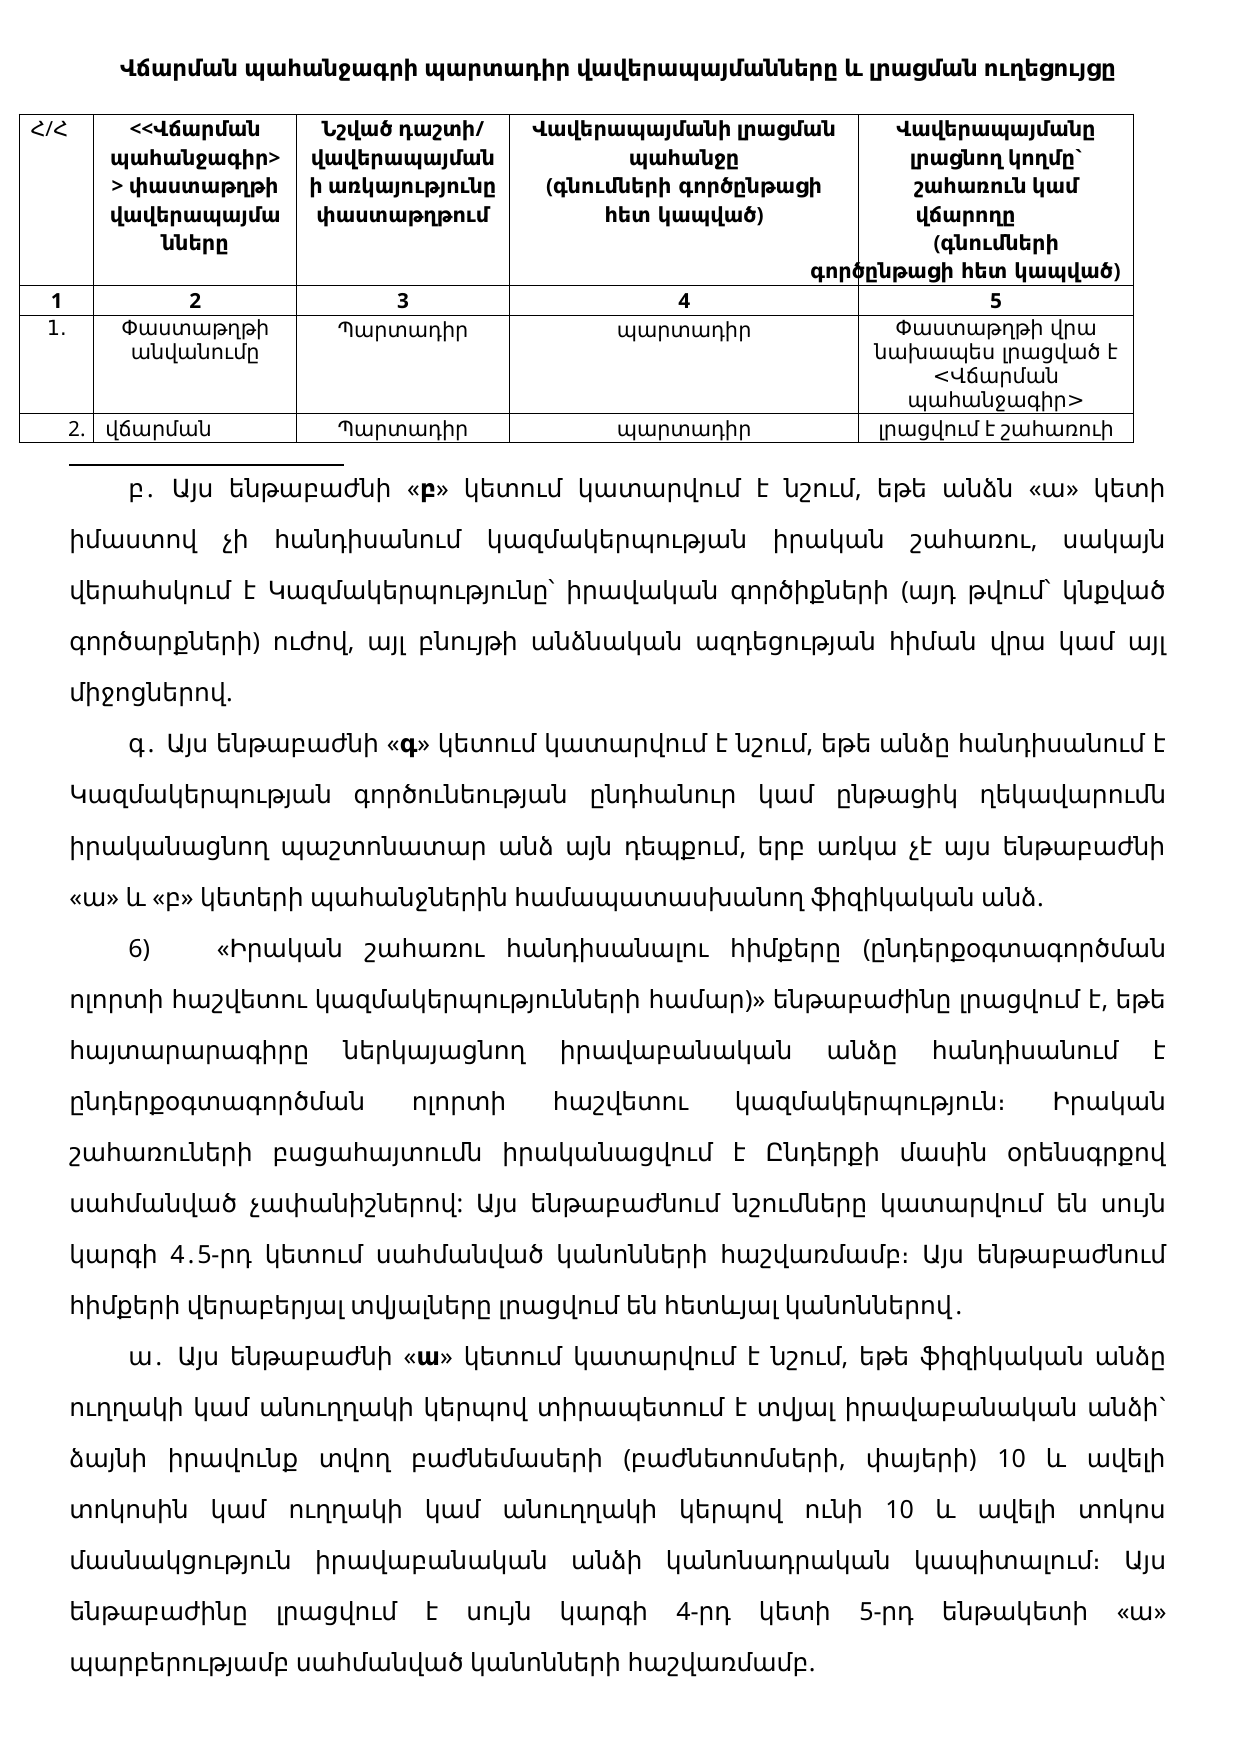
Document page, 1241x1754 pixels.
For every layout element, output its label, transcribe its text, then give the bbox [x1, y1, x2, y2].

table_cell 5 [859, 286, 1133, 314]
text Վճարման պահանջագրի պարտադիր վավերապայմանները և լրացման ուղեցույցը [69, 56, 1167, 82]
table_header Նշված դաշտի/ վավերապայմանի առկայությունը փաստաթղթում [297, 115, 509, 285]
table_cell 2 [94, 286, 296, 314]
table_cell վճարման պահանջագրի համարը [94, 414, 296, 442]
table_cell պարտադիր [510, 316, 858, 413]
table_cell պարտադիր [510, 414, 858, 442]
table_cell լրացվում է շահառուի կողմից` վճարողի բանկին վճարման պահանջագիրը ներկայացնելիս [859, 414, 1133, 442]
table_cell 1 [20, 286, 93, 314]
table_cell [20, 414, 93, 442]
table_cell 1. [20, 316, 93, 413]
table_cell Պարտադիր [297, 414, 509, 442]
table_header <<Վճարման պահանջագիր>> փաստաթղթի վավերապայմանները [94, 115, 296, 285]
table_cell Փաստաթղթի վրա նախապես լրացված է <Վճարման պահանջագիր> [859, 316, 1133, 413]
table_header Վավերապայմանի լրացման պահանջը (գնումների գործընթացի հետ կապված) [510, 115, 858, 285]
table_cell Պարտադիր [297, 316, 509, 413]
table_header Վավերապայմանը լրացնող կողմը` շահառուն կամ վճարողը (գնումների գործընթացի հետ կապված) [859, 115, 1133, 285]
table_header Հ/Հ [20, 115, 93, 285]
table_cell 4 [510, 286, 858, 314]
table_cell Փաստաթղթի անվանումը [94, 316, 296, 413]
table_cell 3 [297, 286, 509, 314]
